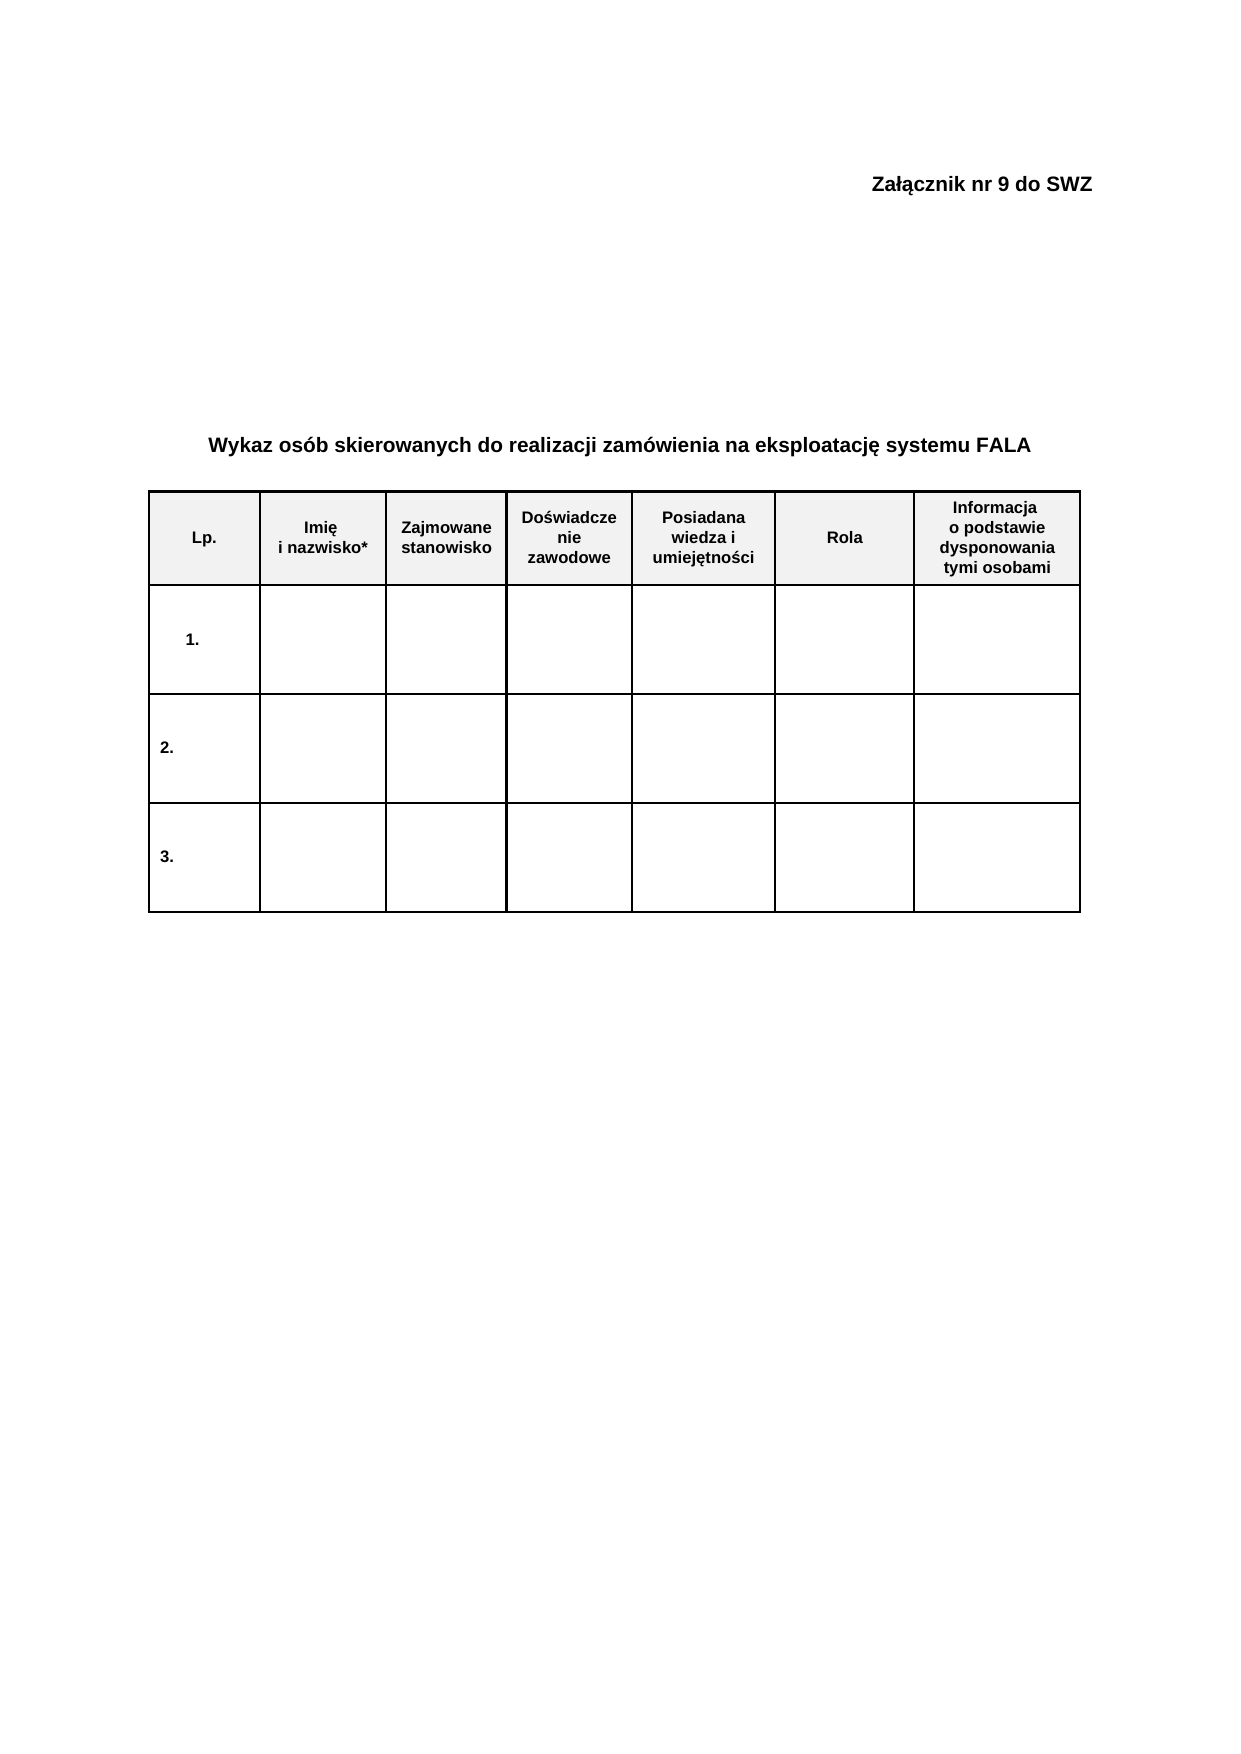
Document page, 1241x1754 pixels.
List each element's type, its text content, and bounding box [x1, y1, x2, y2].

table_cell [633, 695, 774, 802]
table_cell [915, 695, 1079, 802]
table_cell [915, 586, 1079, 693]
text Załącznik nr 9 do SWZ [738, 172, 1092, 196]
table_cell [261, 586, 385, 693]
table_header Imię i nazwisko* [261, 493, 385, 584]
table_header Posiadana wiedza i umiejętności [633, 493, 774, 584]
table_cell [261, 804, 385, 911]
text Wykaz osób skierowanych do realizacji zamówienia na eksploatację systemu FALA [148, 432, 1092, 456]
table_header Rola [776, 493, 913, 584]
table_cell [633, 586, 774, 693]
table_header Lp. [150, 493, 259, 584]
table_cell [387, 804, 505, 911]
table_cell [387, 586, 505, 693]
table_cell [150, 586, 259, 693]
table_cell [508, 586, 631, 693]
table_cell [776, 586, 913, 693]
table_cell [915, 804, 1079, 911]
table_header Zajmowane stanowisko [387, 493, 505, 584]
table_header Informacja o podstawie dysponowania tymi osobami [915, 493, 1079, 584]
table_header Doświadczenie zawodowe [508, 493, 631, 584]
table_cell [633, 804, 774, 911]
table_cell [150, 695, 259, 802]
table_cell [508, 804, 631, 911]
table_cell [261, 695, 385, 802]
table_cell [776, 804, 913, 911]
table_cell [508, 695, 631, 802]
table_cell [776, 695, 913, 802]
table_cell [150, 804, 259, 911]
table_cell [387, 695, 505, 802]
